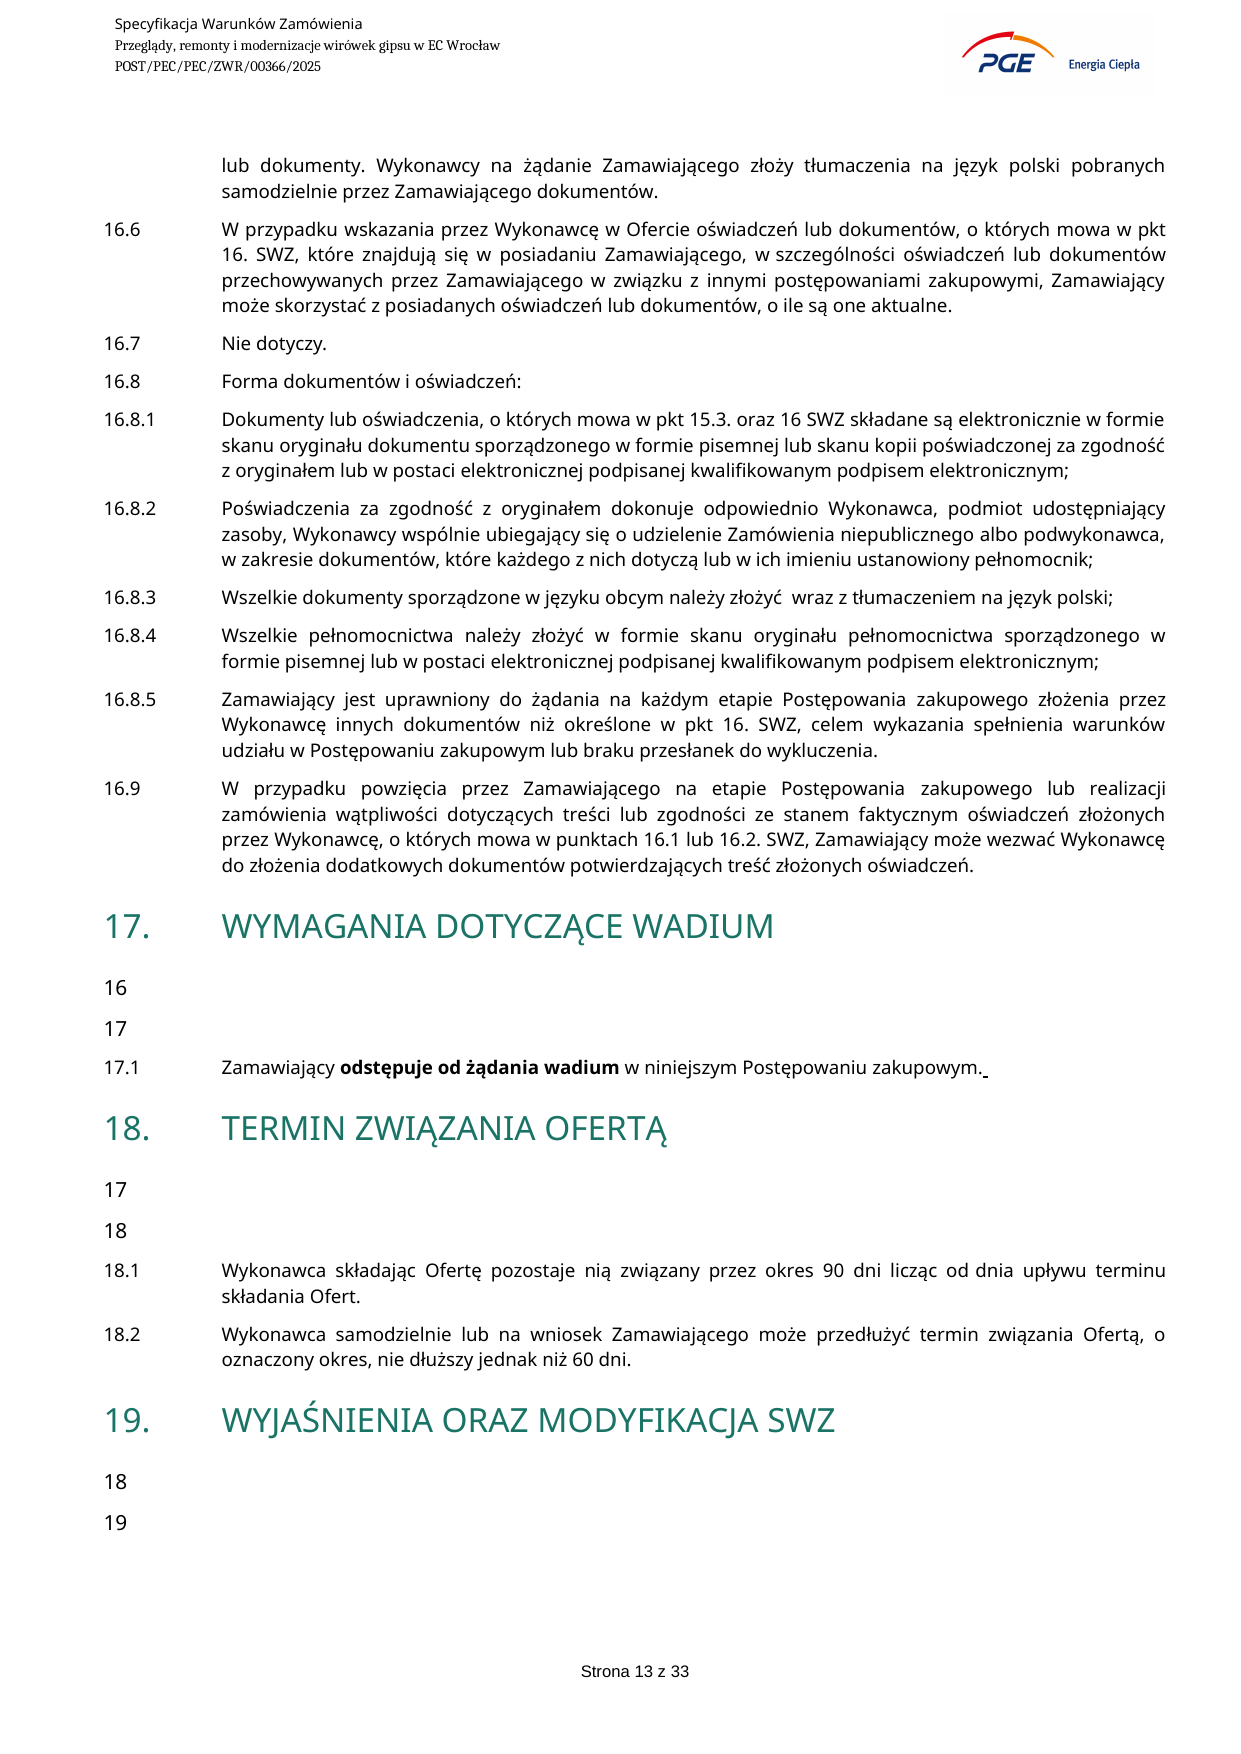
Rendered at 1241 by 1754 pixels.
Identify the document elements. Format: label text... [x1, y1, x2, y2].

list Wszelkie pełnomocnictwa należy złożyć w formie skanu oryginału pełnomocnictwa sporządzonego w formie pisemnej lub w postaci elektronicznej podpisanej kwalifikowanym podpisem elektronicznym; [103, 623, 1166, 674]
list Wykonawca składając Ofertę pozostaje nią związany przez okres 90 dni licząc od dnia upływu terminu składania Ofert. [103, 1257, 1166, 1308]
list W przypadku powzięcia przez Zamawiającego na etapie Postępowania zakupowego lub realizacji zamówienia wątpliwości dotyczących treści lub zgodności ze stanem faktycznym oświadczeń złożonych przez Wykonawcę, o których mowa w punktach 16.1 lub 16.2. SWZ, Zamawiający może wezwać Wykonawcę do złożenia dodatkowych dokumentów potwierdzających treść złożonych oświadczeń. [103, 775, 1166, 877]
list Poświadczenia za zgodność z oryginałem dokonuje odpowiednio Wykonawca, podmiot udostępniający zasoby, Wykonawcy wspólnie ubiegający się o udzielenie Zamówienia niepublicznego albo podwykonawca, w zakresie dokumentów, które każdego z nich dotyczą lub w ich imieniu ustanowiony pełnomocnik; [103, 496, 1166, 572]
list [103, 152, 1166, 203]
list W przypadku wskazania przez Wykonawcę w Ofercie oświadczeń lub dokumentów, o których mowa w pkt 16. SWZ, które znajdują się w posiadaniu Zamawiającego, w szczególności oświadczeń lub dokumentów przechowywanych przez Zamawiającego w związku z innymi postępowaniami zakupowymi, Zamawiający może skorzystać z posiadanych oświadczeń lub dokumentów, o ile są one aktualne. [103, 216, 1166, 318]
subtitle WYJAŚNIENIA ORAZ MODYFIKACJA SWZ [103, 1397, 1166, 1442]
subtitle Nie dotyczy. [103, 331, 1166, 356]
list Dokumenty lub oświadczenia, o których mowa w pkt 15.3. oraz 16 SWZ składane są elektronicznie w formie skanu oryginału dokumentu sporządzonego w formie pisemnej lub skanu kopii poświadczonej za zgodność z oryginałem lub w postaci elektronicznej podpisanej kwalifikowanym podpisem elektronicznym; [103, 407, 1166, 483]
picture [944, 13, 1156, 95]
list Zamawiający odstępuje od żądania wadium w niniejszym Postępowaniu zakupowym. [103, 1055, 1166, 1080]
list Forma dokumentów i oświadczeń: [103, 368, 1166, 394]
subtitle WYMAGANIA DOTYCZĄCE WADIUM [103, 902, 1166, 948]
list Wykonawca samodzielnie lub na wniosek Zamawiającego może przedłużyć termin związania Ofertą, o oznaczony okres, nie dłuższy jednak niż 60 dni. [103, 1321, 1166, 1372]
list Wszelkie dokumenty sporządzone w języku obcym należy złożyć wraz z tłumaczeniem na język polski; [103, 585, 1166, 610]
subtitle TERMIN ZWIĄZANIA OFERTĄ [103, 1105, 1166, 1151]
list Zamawiający jest uprawniony do żądania na każdym etapie Postępowania zakupowego złożenia przez Wykonawcę innych dokumentów niż określone w pkt 16. SWZ, celem wykazania spełnienia warunków udziału w Postępowaniu zakupowym lub braku przesłanek do wykluczenia. [103, 686, 1166, 763]
